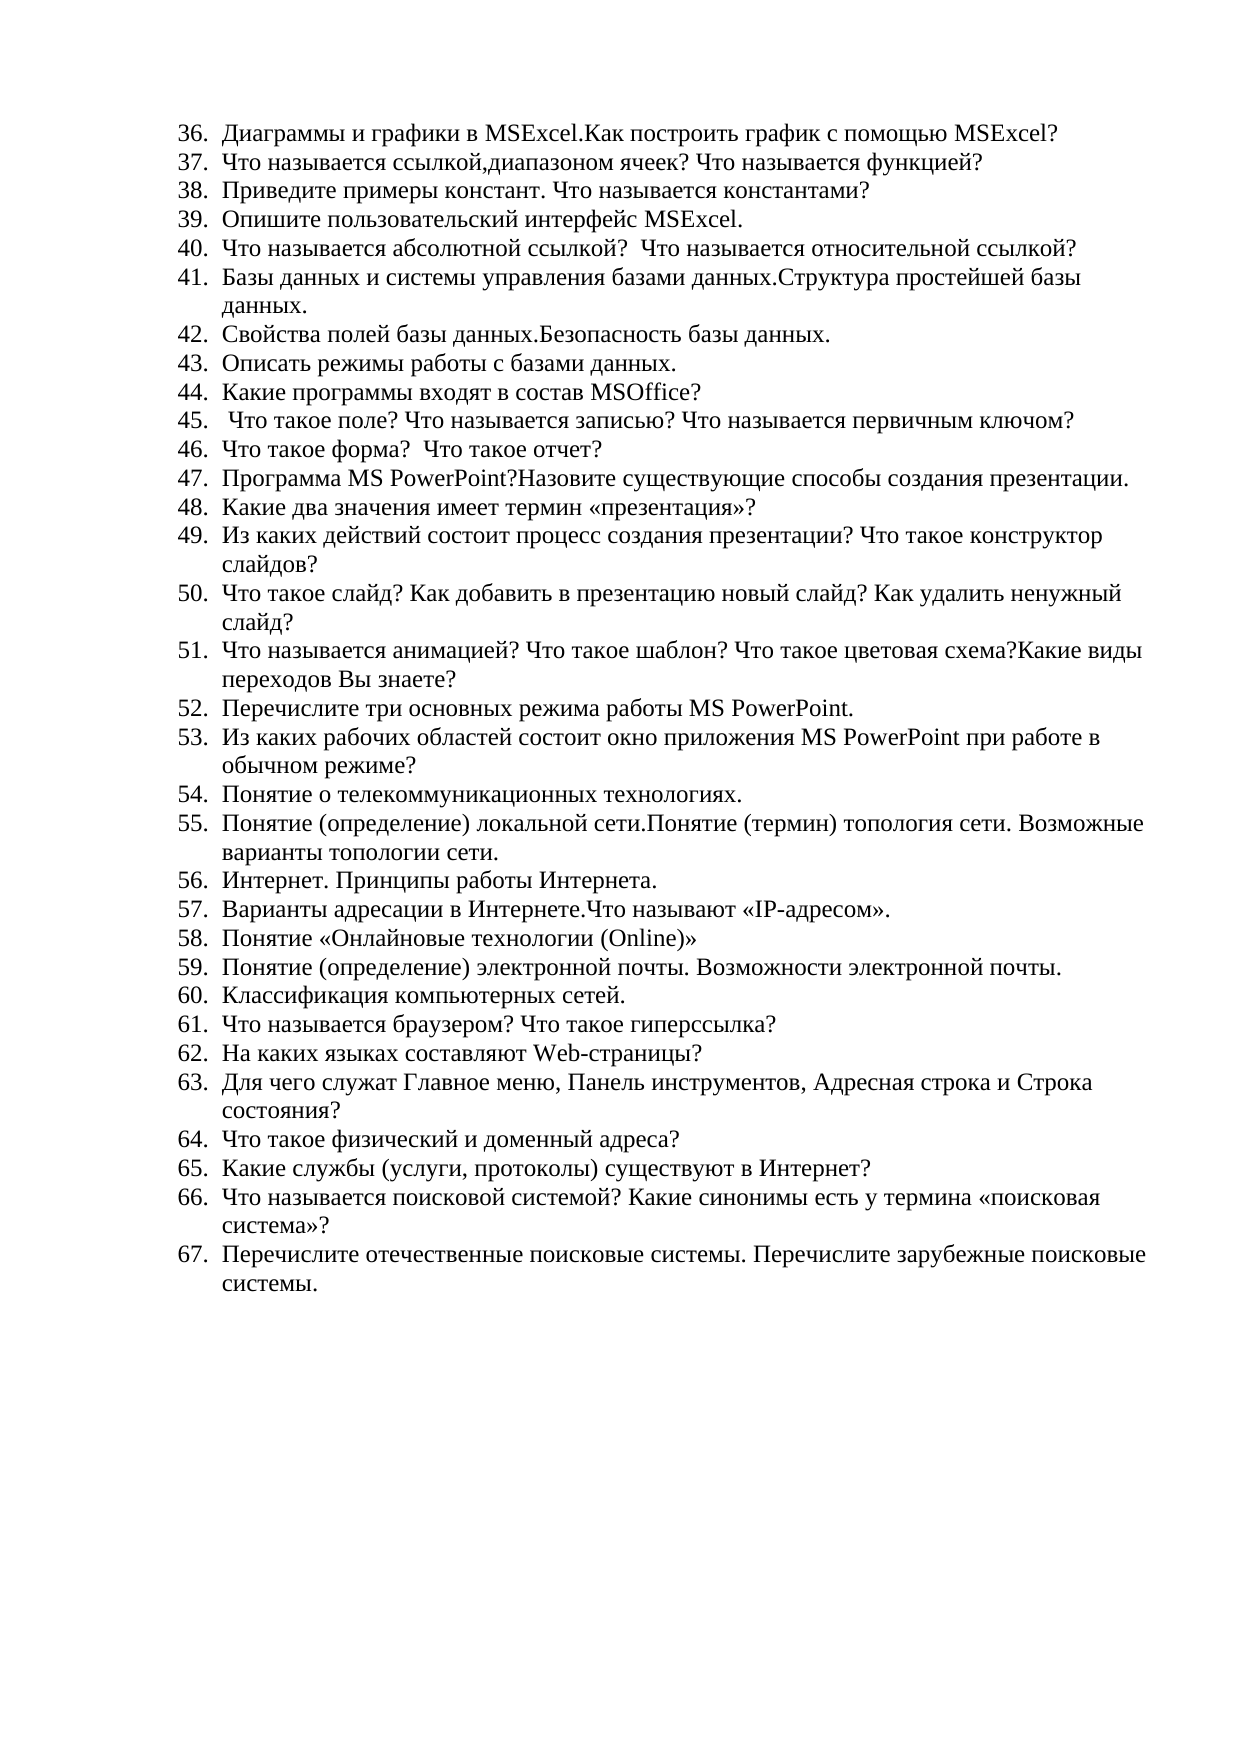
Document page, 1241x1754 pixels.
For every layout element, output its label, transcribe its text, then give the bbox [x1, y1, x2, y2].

list Какие службы (услуги, протоколы) существуют в Интернет? [177, 1153, 1152, 1182]
list Что такое форма? Что такое отчет? [177, 434, 1152, 463]
list Что называется браузером? Что такое гиперссылка? [177, 1009, 1152, 1038]
list Что называется абсолютной ссылкой? Что называется относительной ссылкой? [177, 233, 1152, 262]
list Опишите пользовательский интерфейс MSExcel. [177, 204, 1152, 233]
list Понятие (определение) электронной почты. Возможности электронной почты. [177, 952, 1152, 981]
list Варианты адресации в Интернете.Что называют «IP-адресом». [177, 894, 1152, 923]
list Перечислите три основных режима работы MS PowerPoint. [177, 693, 1152, 722]
list Интернет. Принципы работы Интернета. [177, 866, 1152, 894]
list Понятие (определение) локальной сети.Понятие (термин) топология сети. Возможные варианты топологии сети. [177, 808, 1152, 866]
list Приведите примеры констант. Что называется константами? [177, 176, 1152, 204]
list Что называется ссылкой,диапазоном ячеек? Что называется функцией? [177, 147, 1152, 176]
list Что называется поисковой системой? Какие синонимы есть у термина «поисковая система»? [177, 1182, 1152, 1239]
list Из каких рабочих областей состоит окно приложения MS PowerPoint при работе в обычном режиме? [177, 722, 1152, 779]
list Базы данных и системы управления базами данных.Структура простейшей базы данных. [177, 262, 1152, 319]
list Диаграммы и графики в MSExcel.Как построить график с помощью MSExcel? [177, 118, 1152, 147]
list Что такое физический и доменный адреса? [177, 1124, 1152, 1153]
list Классификация компьютерных сетей. [177, 981, 1152, 1009]
list Что называется анимацией? Что такое шаблон? Что такое цветовая схема?Какие виды переходов Вы знаете? [177, 636, 1152, 693]
list На каких языках составляют Web-страницы? [177, 1038, 1152, 1067]
list Описать режимы работы с базами данных. [177, 348, 1152, 377]
list Из каких действий состоит процесс создания презентации? Что такое конструктор слайдов? [177, 521, 1152, 578]
list Свойства полей базы данных.Безопасность базы данных. [177, 319, 1152, 348]
list Перечислите отечественные поисковые системы. Перечислите зарубежные поисковые системы. [177, 1239, 1152, 1297]
list Что такое слайд? Как добавить в презентацию новый слайд? Как удалить ненужный слайд? [177, 578, 1152, 636]
list Какие программы входят в состав MSOffice? [177, 377, 1152, 406]
list Какие два значения имеет термин «презентация»? [177, 492, 1152, 521]
list Программа MS PowerPoint?Назовите существующие способы создания презентации. [177, 463, 1152, 492]
list Что такое поле? Что называется записью? Что называется первичным ключом? [177, 406, 1152, 434]
list Понятие «Онлайновые технологии (Online)» [177, 923, 1152, 952]
list Понятие о телекоммуникационных технологиях. [177, 779, 1152, 808]
list Для чего служат Главное меню, Панель инструментов, Адресная строка и Строка состояния? [177, 1067, 1152, 1124]
